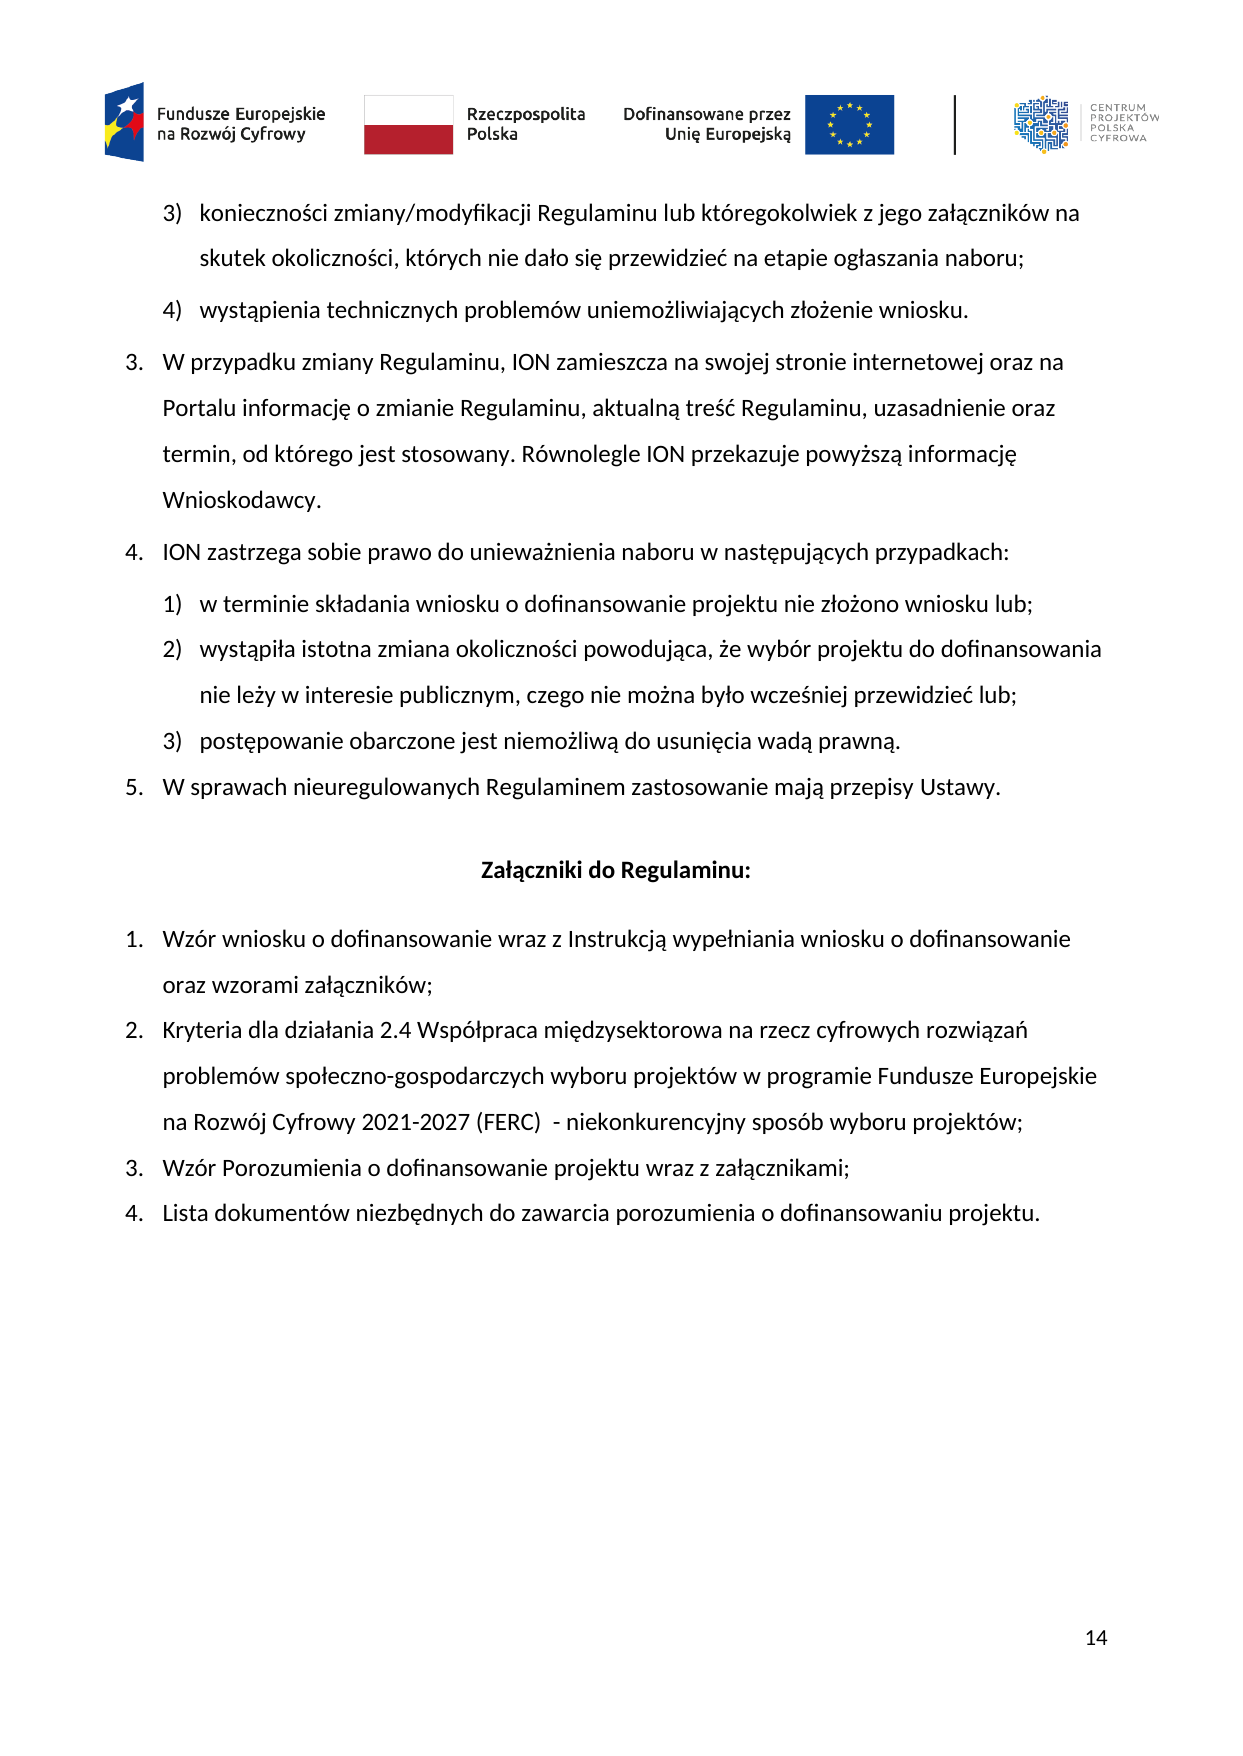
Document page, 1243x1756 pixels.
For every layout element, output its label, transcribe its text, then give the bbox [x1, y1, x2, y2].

subtitle Załączniki do Regulaminu: [125, 854, 1107, 884]
list Wzór wniosku o dofinansowanie wraz z Instrukcją wypełniania wniosku o dofinansowanie oraz wzorami załączników; [125, 923, 1107, 999]
list Kryteria dla działania 2.4 Współpraca międzysektorowa na rzecz cyfrowych rozwiązań problemów społeczno-gospodarczych wyboru projektów w programie Fundusze Europejskie na Rozwój Cyfrowy 2021-2027 (FERC) - niekonkurencyjny sposób wyboru projektów; [125, 1014, 1107, 1136]
list konieczności zmiany/modyfikacji Regulaminu lub któregokolwiek z jego załączników na skutek okoliczności, których nie dało się przewidzieć na etapie ogłaszania naboru; [162, 197, 1107, 273]
list w terminie składania wniosku o dofinansowanie projektu nie złożono wniosku lub; [162, 588, 1107, 618]
list W sprawach nieuregulowanych Regulaminem zastosowanie mają przepisy Ustawy. [125, 771, 1107, 801]
list W przypadku zmiany Regulaminu, ION zamieszcza na swojej stronie internetowej oraz na Portalu informację o zmianie Regulaminu, aktualną treść Regulaminu, uzasadnienie oraz termin, od którego jest stosowany. Równolegle ION przekazuje powyższą informację Wnioskodawcy. [125, 347, 1107, 514]
picture [104, 82, 1159, 162]
list ION zastrzega sobie prawo do unieważnienia naboru w następujących przypadkach: [125, 536, 1107, 566]
list wystąpienia technicznych problemów uniemożliwiających złożenie wniosku. [162, 294, 1107, 325]
list postępowanie obarczone jest niemożliwą do usunięcia wadą prawną. [162, 725, 1107, 755]
list wystąpiła istotna zmiana okoliczności powodująca, że wybór projektu do dofinansowania nie leży w interesie publicznym, czego nie można było wcześniej przewidzieć lub; [162, 633, 1107, 710]
list Wzór Porozumienia o dofinansowanie projektu wraz z załącznikami; [125, 1152, 1107, 1182]
list Lista dokumentów niezbędnych do zawarcia porozumienia o dofinansowaniu projektu. [125, 1197, 1107, 1228]
